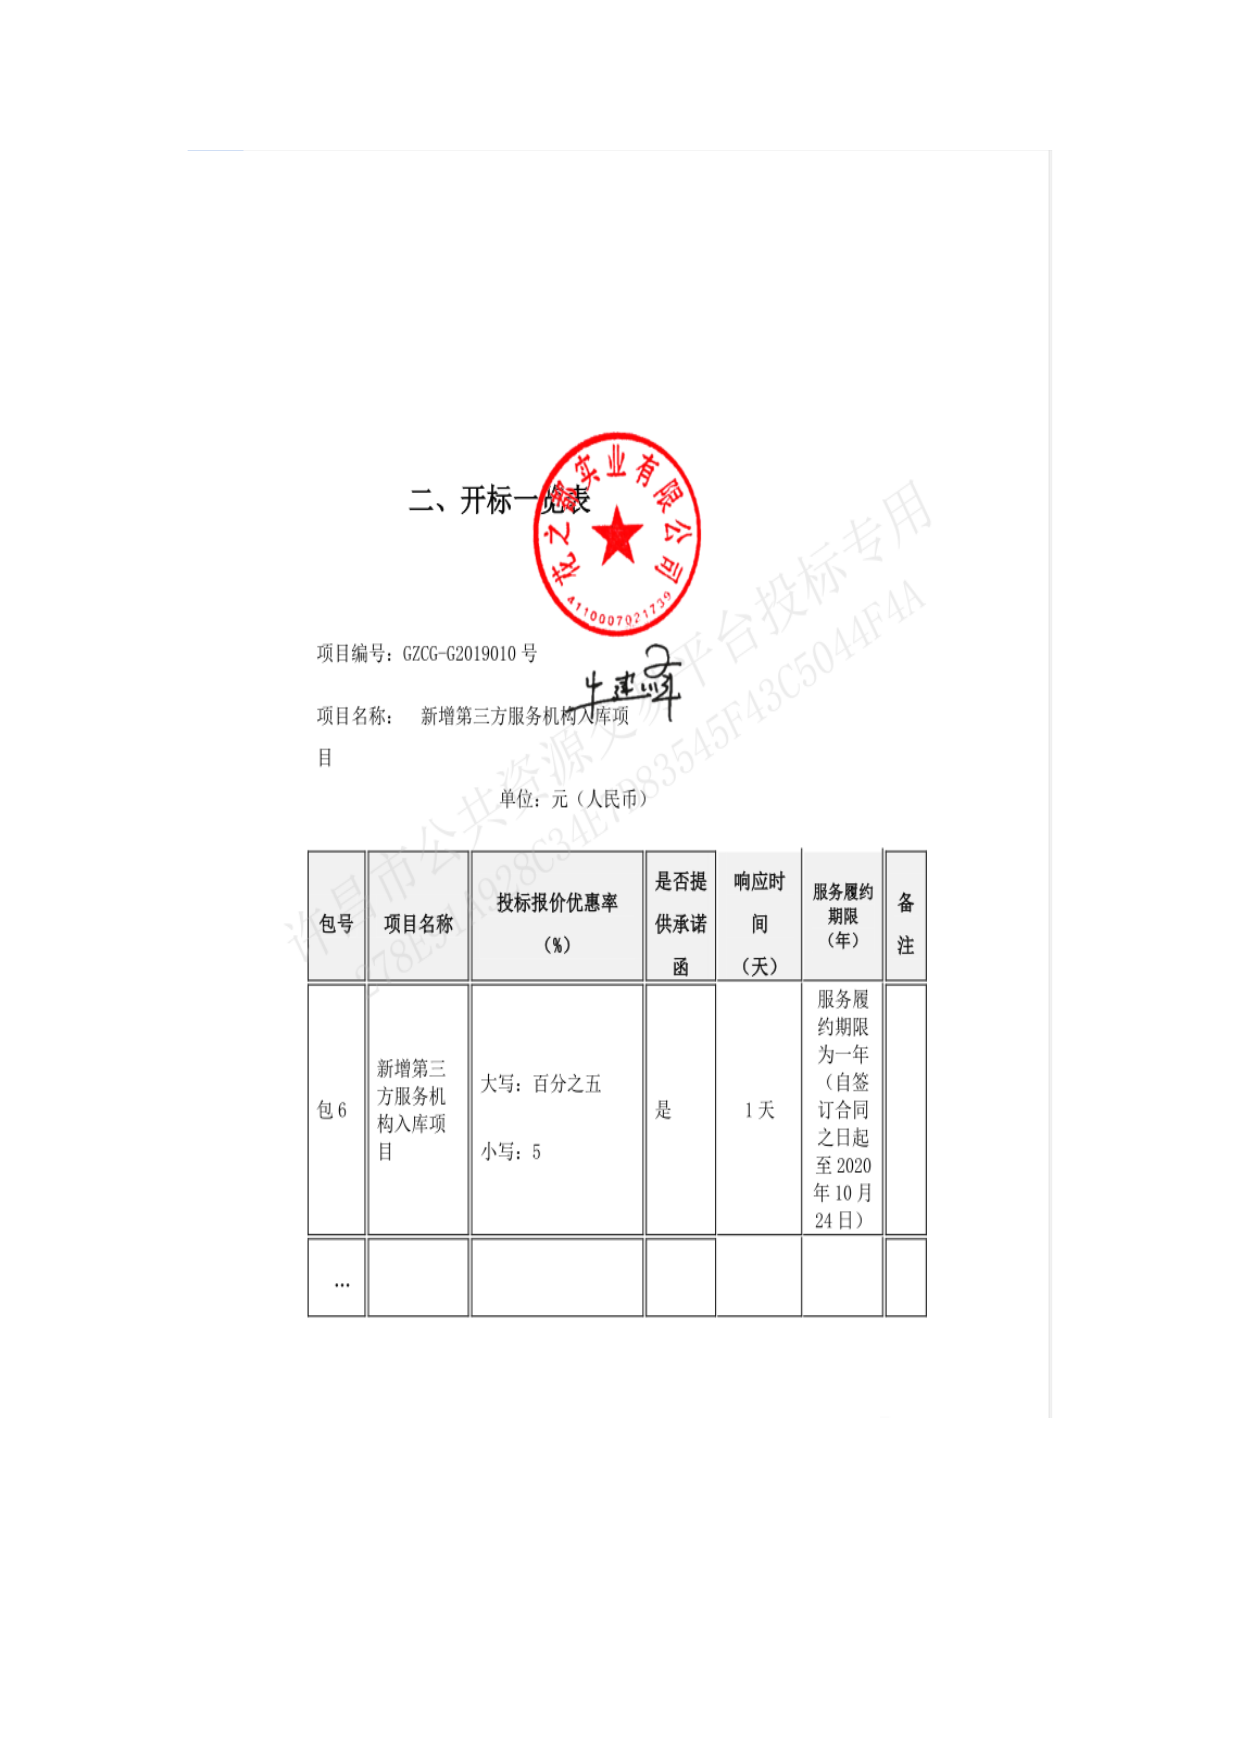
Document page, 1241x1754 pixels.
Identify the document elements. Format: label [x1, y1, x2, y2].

picture [187, 150, 1053, 1418]
